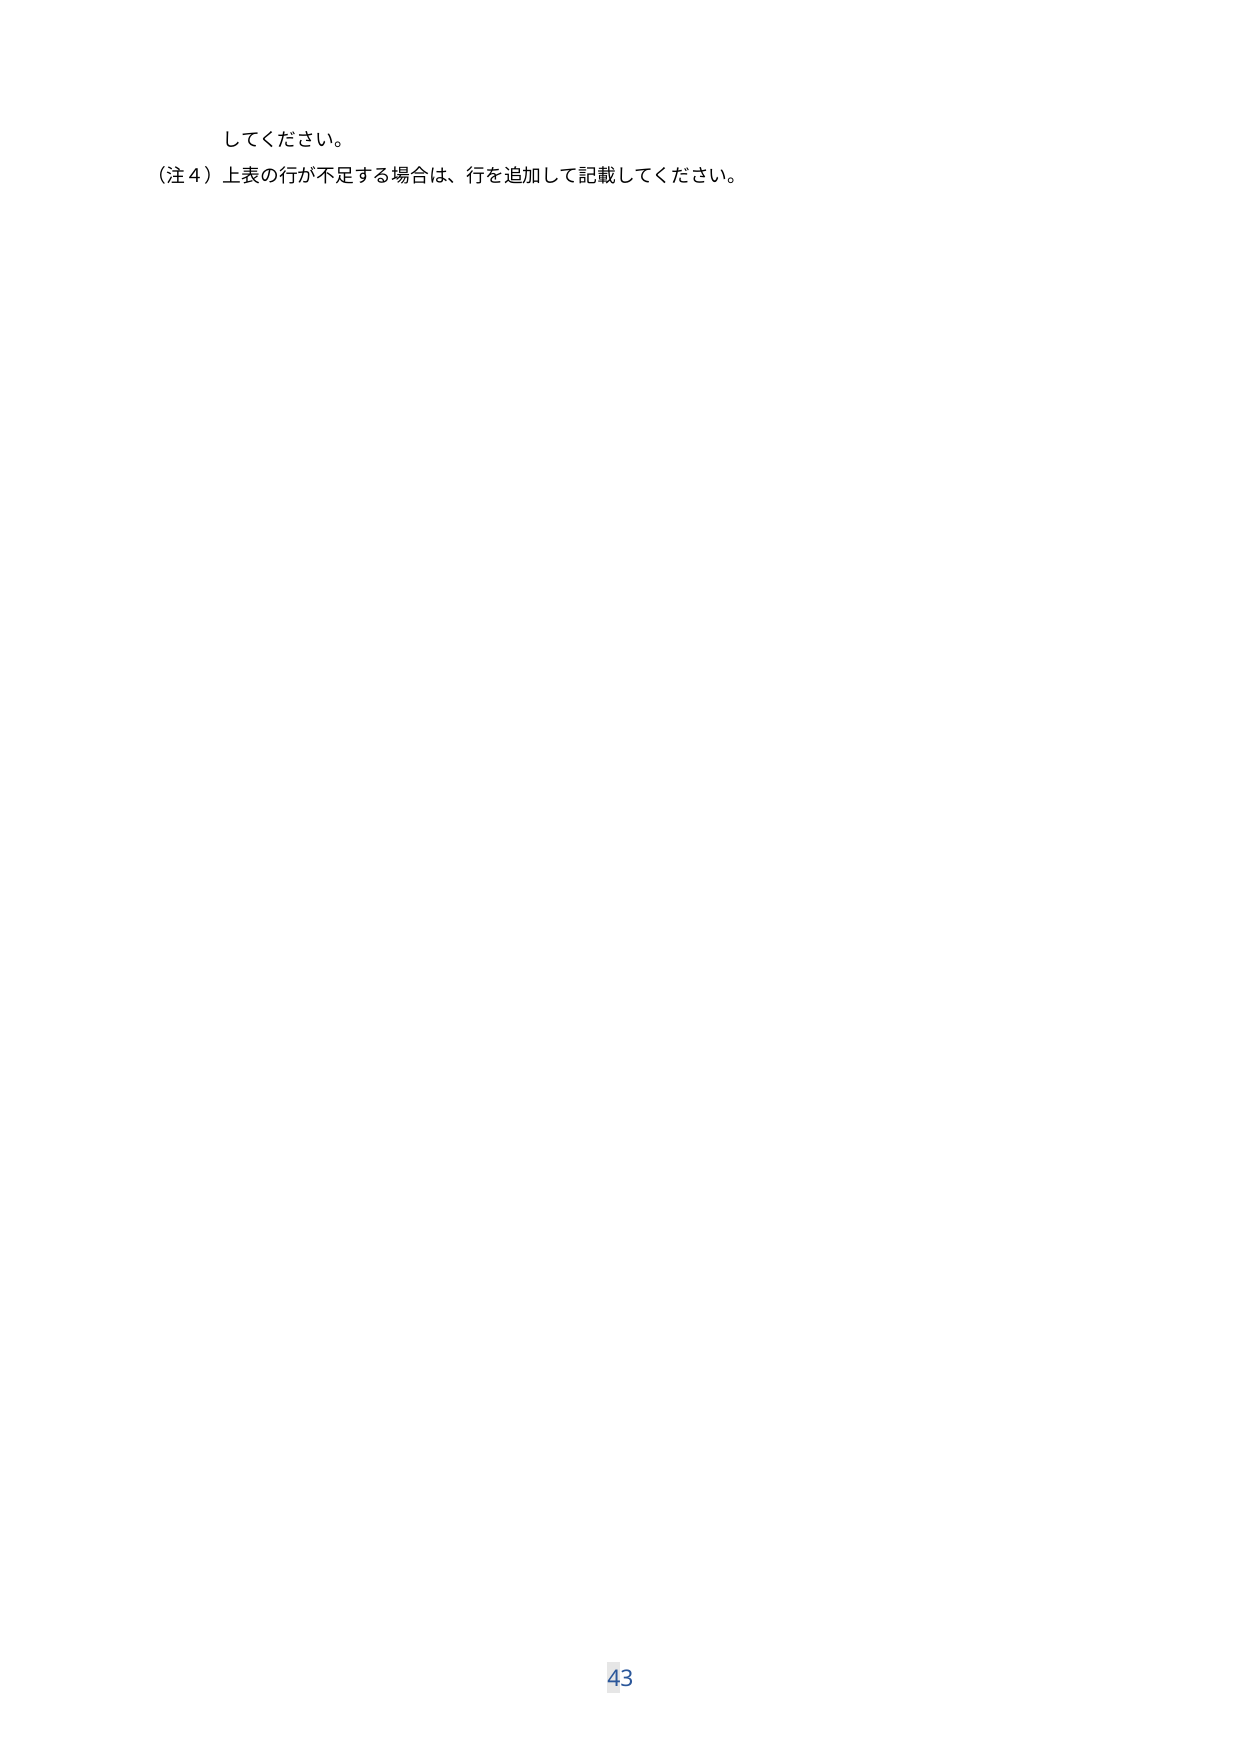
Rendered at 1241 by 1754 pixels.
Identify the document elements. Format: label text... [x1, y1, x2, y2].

list （注４）上表の行が不足する場合は、行を追加して記載してください。 [148, 156, 1092, 192]
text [148, 120, 1092, 156]
